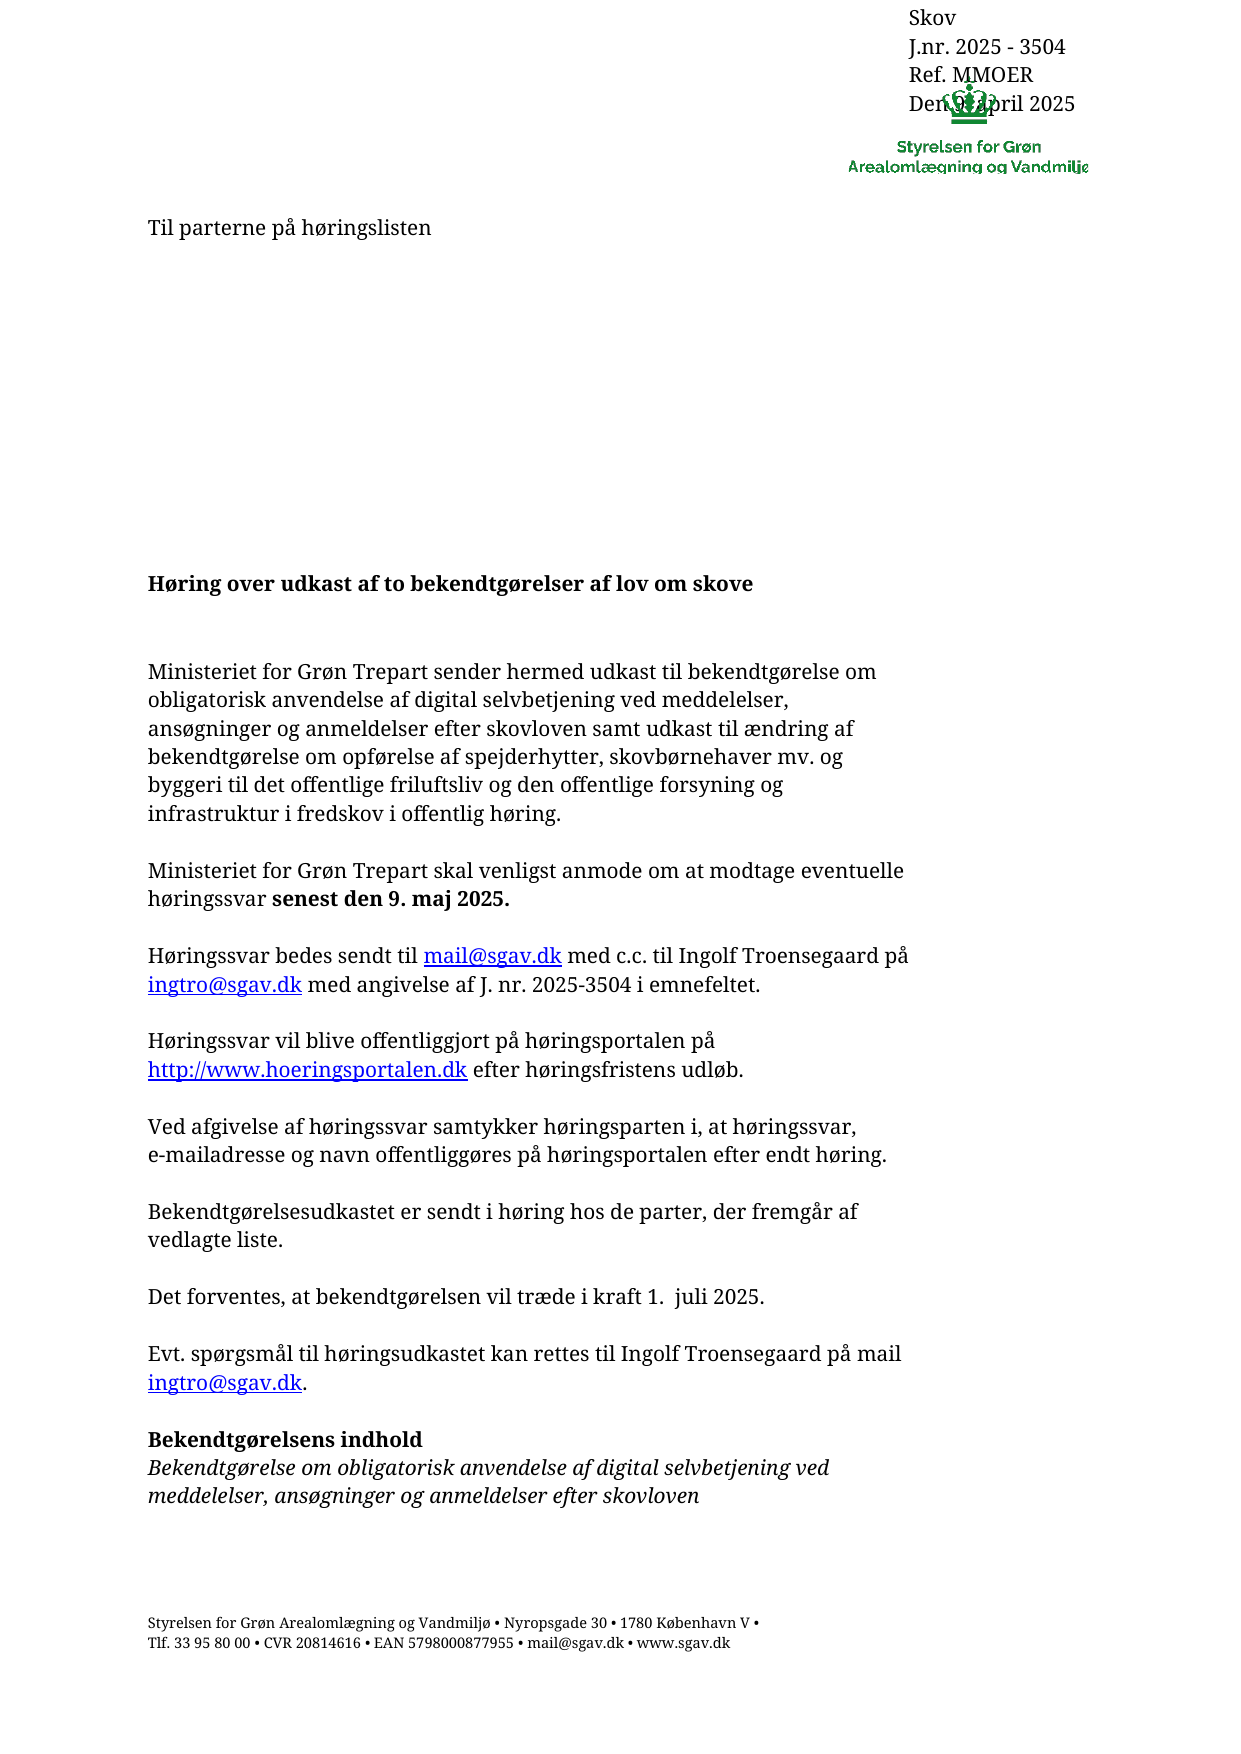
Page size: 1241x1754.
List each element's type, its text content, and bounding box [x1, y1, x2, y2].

text Høringssvar bedes sendt til mail@sgav.dk med c.c. til Ingolf Troensegaard på ingtro@sgav.dk med angivelse af J. nr. 2025-3504 i emnefeltet. [148, 941, 909, 998]
text Det forventes, at bekendtgørelsen vil træde i kraft 1. juli 2025. [148, 1282, 909, 1311]
table_header Til parterne på høringslisten [148, 213, 892, 542]
text Ved afgivelse af høringssvar samtykker høringsparten i, at høringssvar, [148, 1112, 909, 1140]
text Høringssvar vil blive offentliggjort på høringsportalen på http://www.hoeringsportalen.dk efter høringsfristens udløb. [148, 1027, 909, 1083]
subtitle Høring over udkast af to bekendtgørelser af lov om skove [148, 569, 909, 597]
text Evt. spørgsmål til høringsudkastet kan rettes til Ingolf Troensegaard på mail ingtro@sgav.dk. [148, 1339, 909, 1396]
picture [847, 76, 1088, 174]
text Ministeriet for Grøn Trepart skal venligst anmode om at modtage eventuelle høringssvar senest den 9. maj 2025. [148, 856, 909, 913]
text Bekendtgørelsesudkastet er sendt i høring hos de parter, der fremgår af vedlagte liste. [148, 1197, 909, 1254]
text Bekendtgørelsens indhold [148, 1425, 909, 1453]
text Ministeriet for Grøn Trepart sender hermed udkast til bekendtgørelse om obligatorisk anvendelse af digital selvbetjening ved meddelelser, ansøgninger og anmeldelser efter skovloven samt udkast til ændring af bekendtgørelse om opførelse af spejderhytter, skovbørnehaver mv. og byggeri til det offentlige friluftsliv og den offentlige forsyning og infrastruktur i fredskov i offentlig høring. [148, 657, 909, 827]
text Bekendtgørelse om obligatorisk anvendelse af digital selvbetjening ved meddelelser, ansøgninger og anmeldelser efter skovloven [148, 1453, 909, 1510]
text e-mailadresse og navn offentliggøres på høringsportalen efter endt høring. [148, 1140, 909, 1169]
